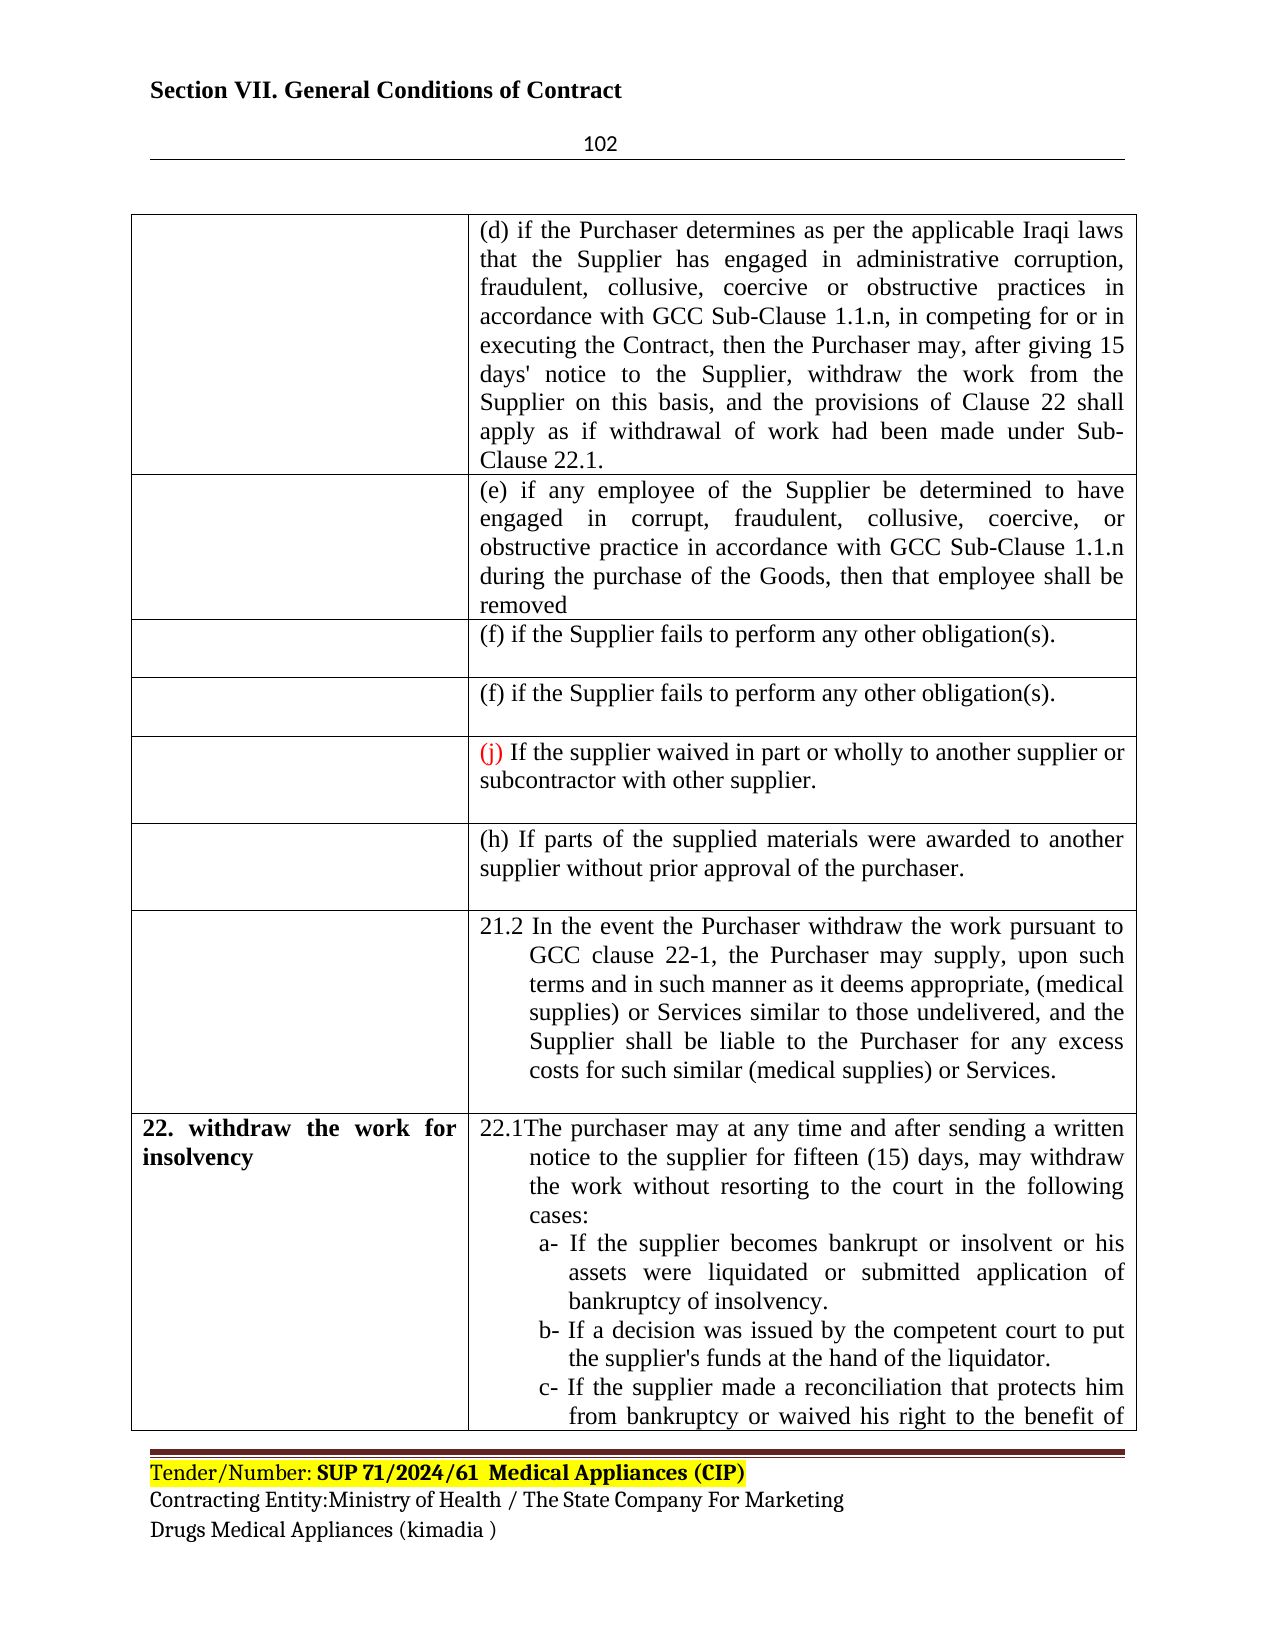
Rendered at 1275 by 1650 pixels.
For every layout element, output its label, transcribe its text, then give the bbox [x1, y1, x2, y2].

table_cell [132, 824, 468, 910]
table_cell [132, 620, 468, 677]
table_cell (f) if the Supplier fails to perform any other obligation(s). [469, 678, 1136, 736]
table_cell (f) if the Supplier fails to perform any other obligation(s). [469, 620, 1136, 677]
table_cell 21.2 In the event the Purchaser withdraw the work pursuant to GCC clause 22-1, the Purchaser may supply, upon such terms and in such manner as it deems appropriate, (medical supplies) or Services similar to those undelivered, and the Supplier shall be liable to the Purchaser for any excess costs for such similar (medical supplies) or Services. [469, 911, 1136, 1112]
table_cell [132, 475, 468, 618]
table_cell (j) If the supplier waived in part or wholly to another supplier or subcontractor with other supplier. [469, 737, 1136, 823]
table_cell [132, 1114, 468, 1430]
table_cell [132, 678, 468, 736]
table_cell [469, 1114, 1136, 1430]
table_header [132, 215, 468, 474]
table_cell [132, 737, 468, 823]
table_cell [132, 911, 468, 1112]
table_cell (h) If parts of the supplied materials were awarded to another supplier without prior approval of the purchaser. [469, 824, 1136, 910]
table_header (d) if the Purchaser determines as per the applicable Iraqi laws that the Supplier has engaged in administrative corruption, fraudulent, collusive, coercive or obstructive practices in accordance with GCC Sub-Clause 1.1.n, in competing for or in executing the Contract, then the Purchaser may, after giving 15 days' notice to the Supplier, withdraw the work from the Supplier on this basis, and the provisions of Clause 22 shall apply as if withdrawal of work had been made under Sub-Clause 22.1. [469, 215, 1136, 474]
table_cell (e) if any employee of the Supplier be determined to have engaged in corrupt, fraudulent, collusive, coercive, or obstructive practice in accordance with GCC Sub-Clause 1.1.n during the purchase of the Goods, then that employee shall be removed [469, 475, 1136, 618]
